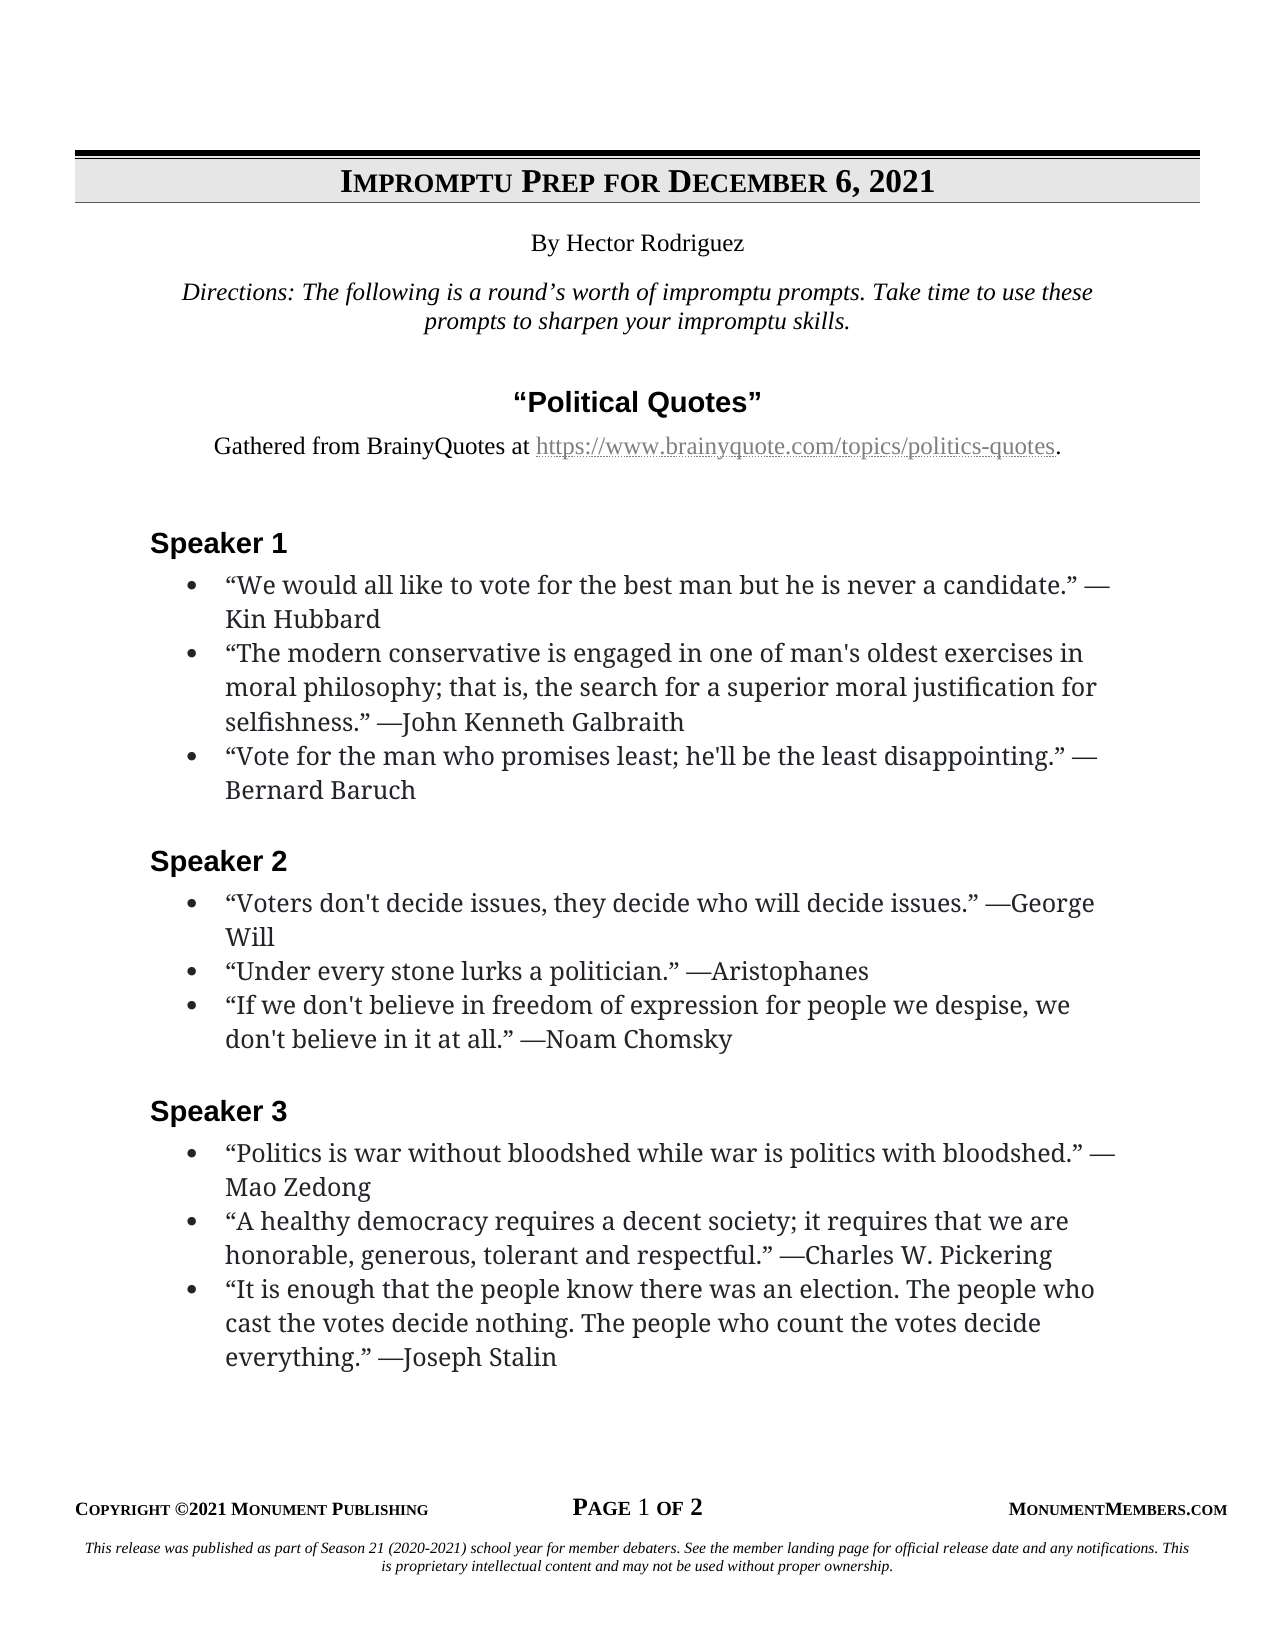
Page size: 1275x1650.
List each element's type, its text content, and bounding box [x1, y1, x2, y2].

list “Under every stone lurks a politician.” —Aristophanes [187, 954, 1125, 988]
list “We would all like to vote for the best man but he is never a candidate.” —Kin Hubbard [187, 568, 1125, 636]
list “It is enough that the people know there was an election. The people who cast the votes decide nothing. The people who count the votes decide everything.” —Joseph Stalin [187, 1272, 1125, 1374]
text Gathered from BrainyQuotes at https://www.brainyquote.com/topics/politics-quotes. [150, 431, 1125, 460]
subtitle Speaker 1 [150, 526, 1125, 559]
subtitle Speaker 2 [150, 844, 1125, 877]
list “If we don't believe in freedom of expression for people we despise, we don't believe in it at all.” —Noam Chomsky [187, 988, 1125, 1056]
list “The modern conservative is engaged in one of man's oldest exercises in moral philosophy; that is, the search for a superior moral justification for selfishness.” —John Kenneth Galbraith [187, 636, 1125, 738]
list “Vote for the man who promises least; he'll be the least disappointing.” —Bernard Baruch [187, 738, 1125, 806]
subtitle Speaker 3 [150, 1093, 1125, 1127]
title Impromptu Prep for December 6, 2021 [75, 159, 1200, 202]
text By Hector Rodriguez [150, 228, 1125, 257]
subtitle “Political Quotes” [150, 385, 1125, 418]
list “A healthy democracy requires a decent society; it requires that we are honorable, generous, tolerant and respectful.” —Charles W. Pickering [187, 1203, 1125, 1272]
list “Voters don't decide issues, they decide who will decide issues.” —George Will [187, 886, 1125, 954]
list “Politics is war without bloodshed while war is politics with bloodshed.” —Mao Zedong [187, 1135, 1125, 1203]
text Directions: The following is a round’s worth of impromptu prompts. Take time to use these prompts to sharpen your impromptu skills. [150, 277, 1125, 335]
